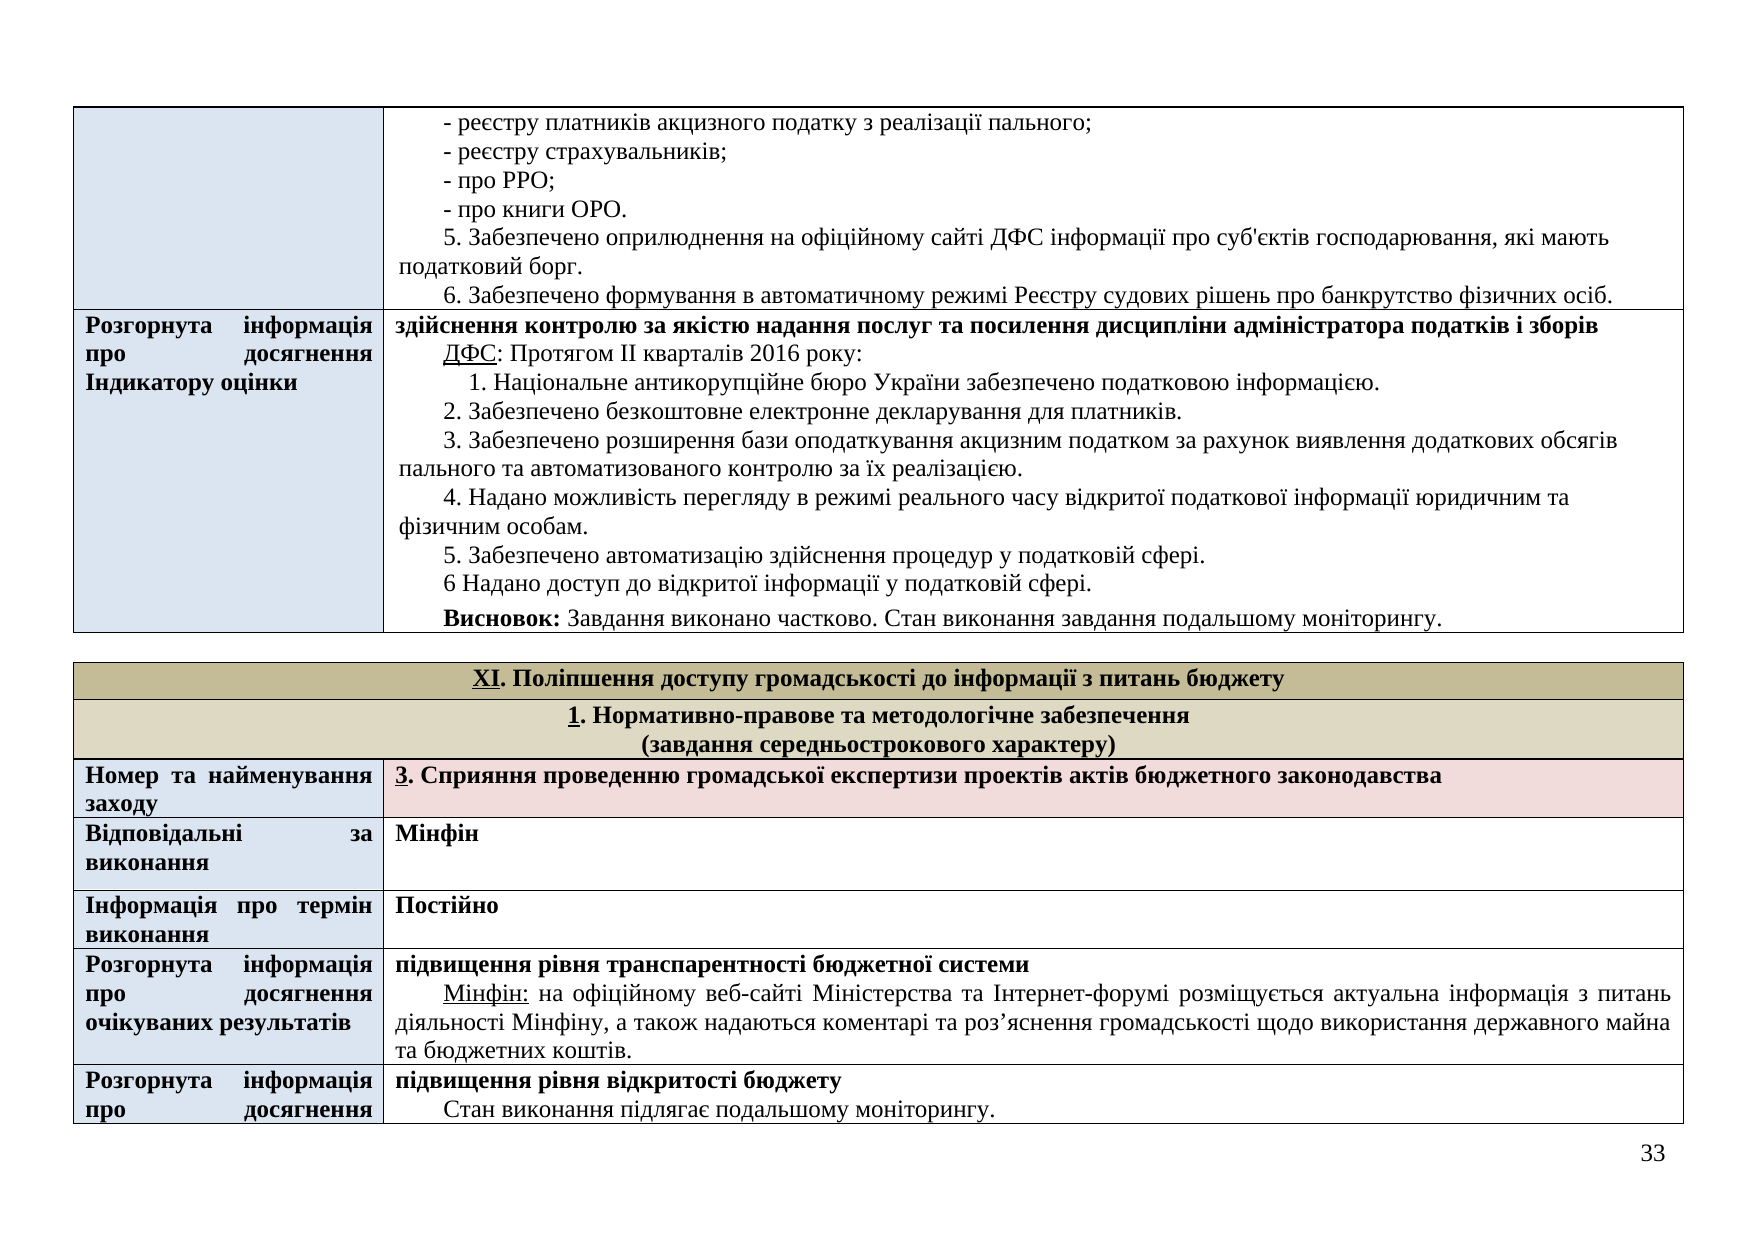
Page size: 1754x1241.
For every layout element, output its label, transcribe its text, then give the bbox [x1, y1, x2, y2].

table_cell Розгорнута інформація про досягнення очікуваних результатів [74, 949, 383, 1064]
table_cell Постійно [384, 891, 1683, 948]
table_cell підвищення рівня транспарентності бюджетної системи Мінфін: на офіційному веб-сайті Міністерства та Інтернет-форумі розміщується актуальна інформація з питань діяльності Мінфіну, а також надаються коментарі та роз’яснення громадськості щодо використання державного майна та бюджетних коштів. [384, 949, 1683, 1064]
table_header 3. Сприяння проведенню громадської експертизи проектів актів бюджетного законодавства [384, 760, 1683, 817]
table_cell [384, 108, 1683, 309]
table_header ХI. Поліпшення доступу громадськості до інформації з питань бюджету [74, 663, 1683, 699]
table_cell 1. Нормативно-правове та методологічне забезпечення (завдання середньострокового характеру) [74, 700, 1683, 758]
table_header Номер та найменування заходу [74, 760, 383, 817]
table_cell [384, 1065, 1683, 1123]
table_cell Відповідальні за виконання [74, 818, 383, 889]
table_cell Інформація про термін виконання [74, 891, 383, 948]
table_cell здійснення контролю за якістю надання послуг та посилення дисципліни адміністратора податків і зборів ДФС: Протягом ІІ кварталів 2016 року: 1. Національне антикорупційне бюро України забезпечено податковою інформацією. 2. Забезпечено безкоштовне електронне декларування для платників. 3. Забезпечено розширення бази оподаткування акцизним податком за рахунок виявлення додаткових обсягів пального та автоматизованого контролю за їх реалізацією. 4. Надано можливість перегляду в режимі реального часу відкритої податкової інформації юридичним та фізичним особам. 5. Забезпечено автоматизацію здійснення процедур у податковій сфері. 6 Надано доступ до відкритої інформації у податковій сфері. Висновок: Завдання виконано частково. Стан виконання завдання подальшому моніторингу. [384, 310, 1683, 632]
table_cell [74, 108, 383, 309]
table_cell Мінфін [384, 818, 1683, 889]
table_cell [74, 1065, 383, 1123]
table_cell Розгорнута інформація про досягнення Індикатору оцінки [74, 310, 383, 632]
